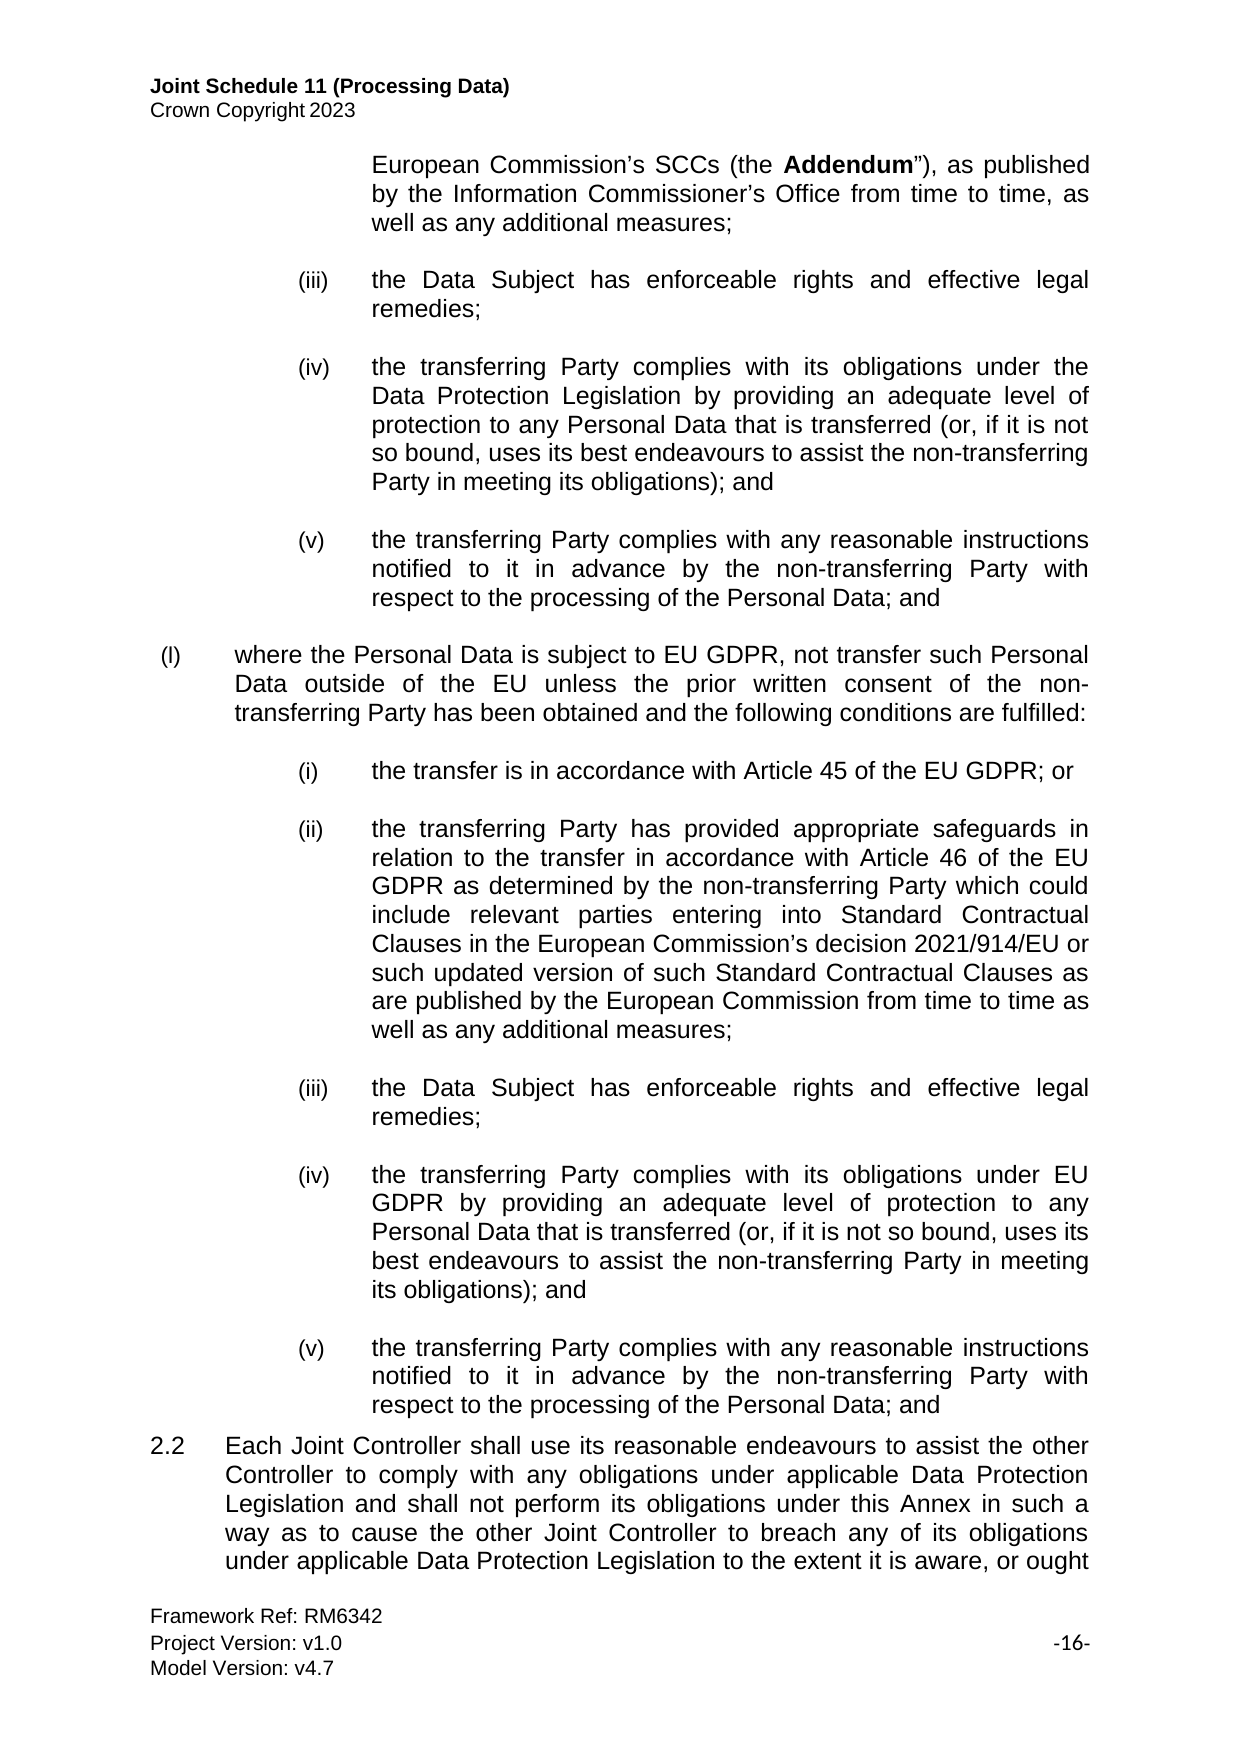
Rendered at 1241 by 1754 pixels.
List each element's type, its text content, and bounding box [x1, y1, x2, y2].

list the Data Subject has enforceable rights and effective legal remedies; [298, 265, 1090, 323]
list the transferring Party complies with its obligations under EU GDPR by providing an adequate level of protection to any Personal Data that is transferred (or, if it is not so bound, uses its best endeavours to assist the non-transferring Party in meeting its obligations); and [298, 1159, 1090, 1303]
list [298, 150, 1090, 236]
list where the Personal Data is subject to EU GDPR, not transfer such Personal Data outside of the EU unless the prior written consent of the non-transferring Party has been obtained and the following conditions are fulfilled: [160, 640, 1090, 727]
list the transferring Party complies with its obligations under the Data Protection Legislation by providing an adequate level of protection to any Personal Data that is transferred (or, if it is not so bound, uses its best endeavours to assist the non-transferring Party in meeting its obligations); and [298, 352, 1090, 496]
list the transfer is in accordance with Article 45 of the EU GDPR; or [298, 756, 1090, 784]
list the transferring Party complies with any reasonable instructions notified to it in advance by the non-transferring Party with respect to the processing of the Personal Data; and [298, 1332, 1090, 1419]
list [150, 1431, 1090, 1575]
list the transferring Party has provided appropriate safeguards in relation to the transfer in accordance with Article 46 of the EU GDPR as determined by the non-transferring Party which could include relevant parties entering into Standard Contractual Clauses in the European Commission’s decision 2021/914/EU or such updated version of such Standard Contractual Clauses as are published by the European Commission from time to time as well as any additional measures; [298, 814, 1090, 1044]
list the transferring Party complies with any reasonable instructions notified to it in advance by the non-transferring Party with respect to the processing of the Personal Data; and [298, 525, 1090, 611]
list the Data Subject has enforceable rights and effective legal remedies; [298, 1073, 1090, 1130]
